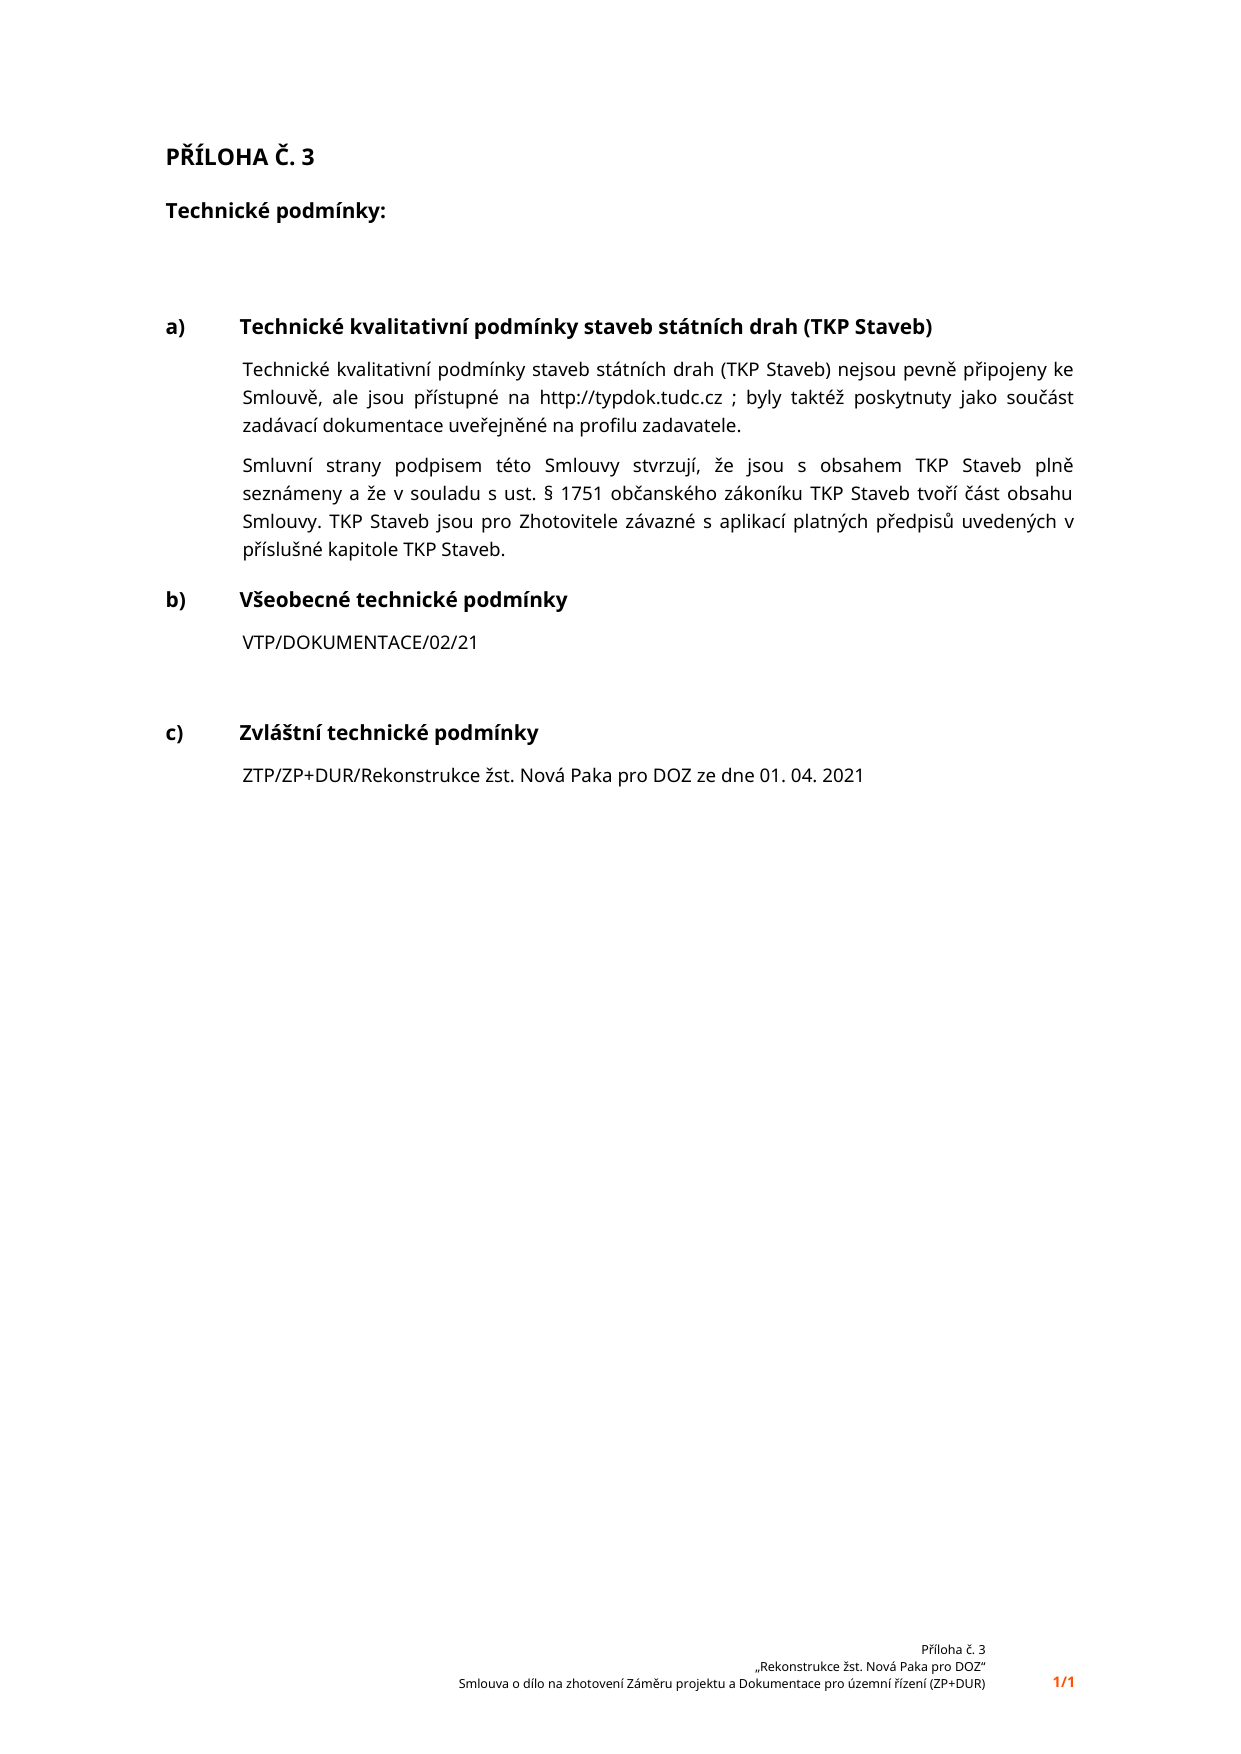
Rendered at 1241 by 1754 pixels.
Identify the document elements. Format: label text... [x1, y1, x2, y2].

text Technické kvalitativní podmínky staveb státních drah (TKP Staveb) nejsou pevně připojeny ke Smlouvě, ale jsou přístupné na http://typdok.tudc.cz ; byly taktéž poskytnuty jako součást zadávací dokumentace uveřejněné na profilu zadavatele. [242, 356, 1075, 437]
text ZTP/ZP+DUR/Rekonstrukce žst. Nová Paka pro DOZ ze dne 01. 04. 2021 [242, 762, 1075, 788]
text b) Všeobecné technické podmínky [165, 585, 1075, 614]
text VTP/DOKUMENTACE/02/21 [242, 629, 1075, 655]
text c) Zvláštní technické podmínky [165, 718, 1075, 747]
text Smluvní strany podpisem této Smlouvy stvrzují, že jsou s obsahem TKP Staveb plně seznámeny a že v souladu s ust. § 1751 občanského zákoníku TKP Staveb tvoří část obsahu Smlouvy. TKP Staveb jsou pro Zhotovitele závazné s aplikací platných předpisů uvedených v příslušné kapitole TKP Staveb. [242, 452, 1075, 562]
text Technické podmínky: [165, 197, 1075, 225]
text a) Technické kvalitativní podmínky staveb státních drah (TKP Staveb) [165, 312, 1075, 341]
text Příloha č. 3 [165, 141, 1075, 173]
